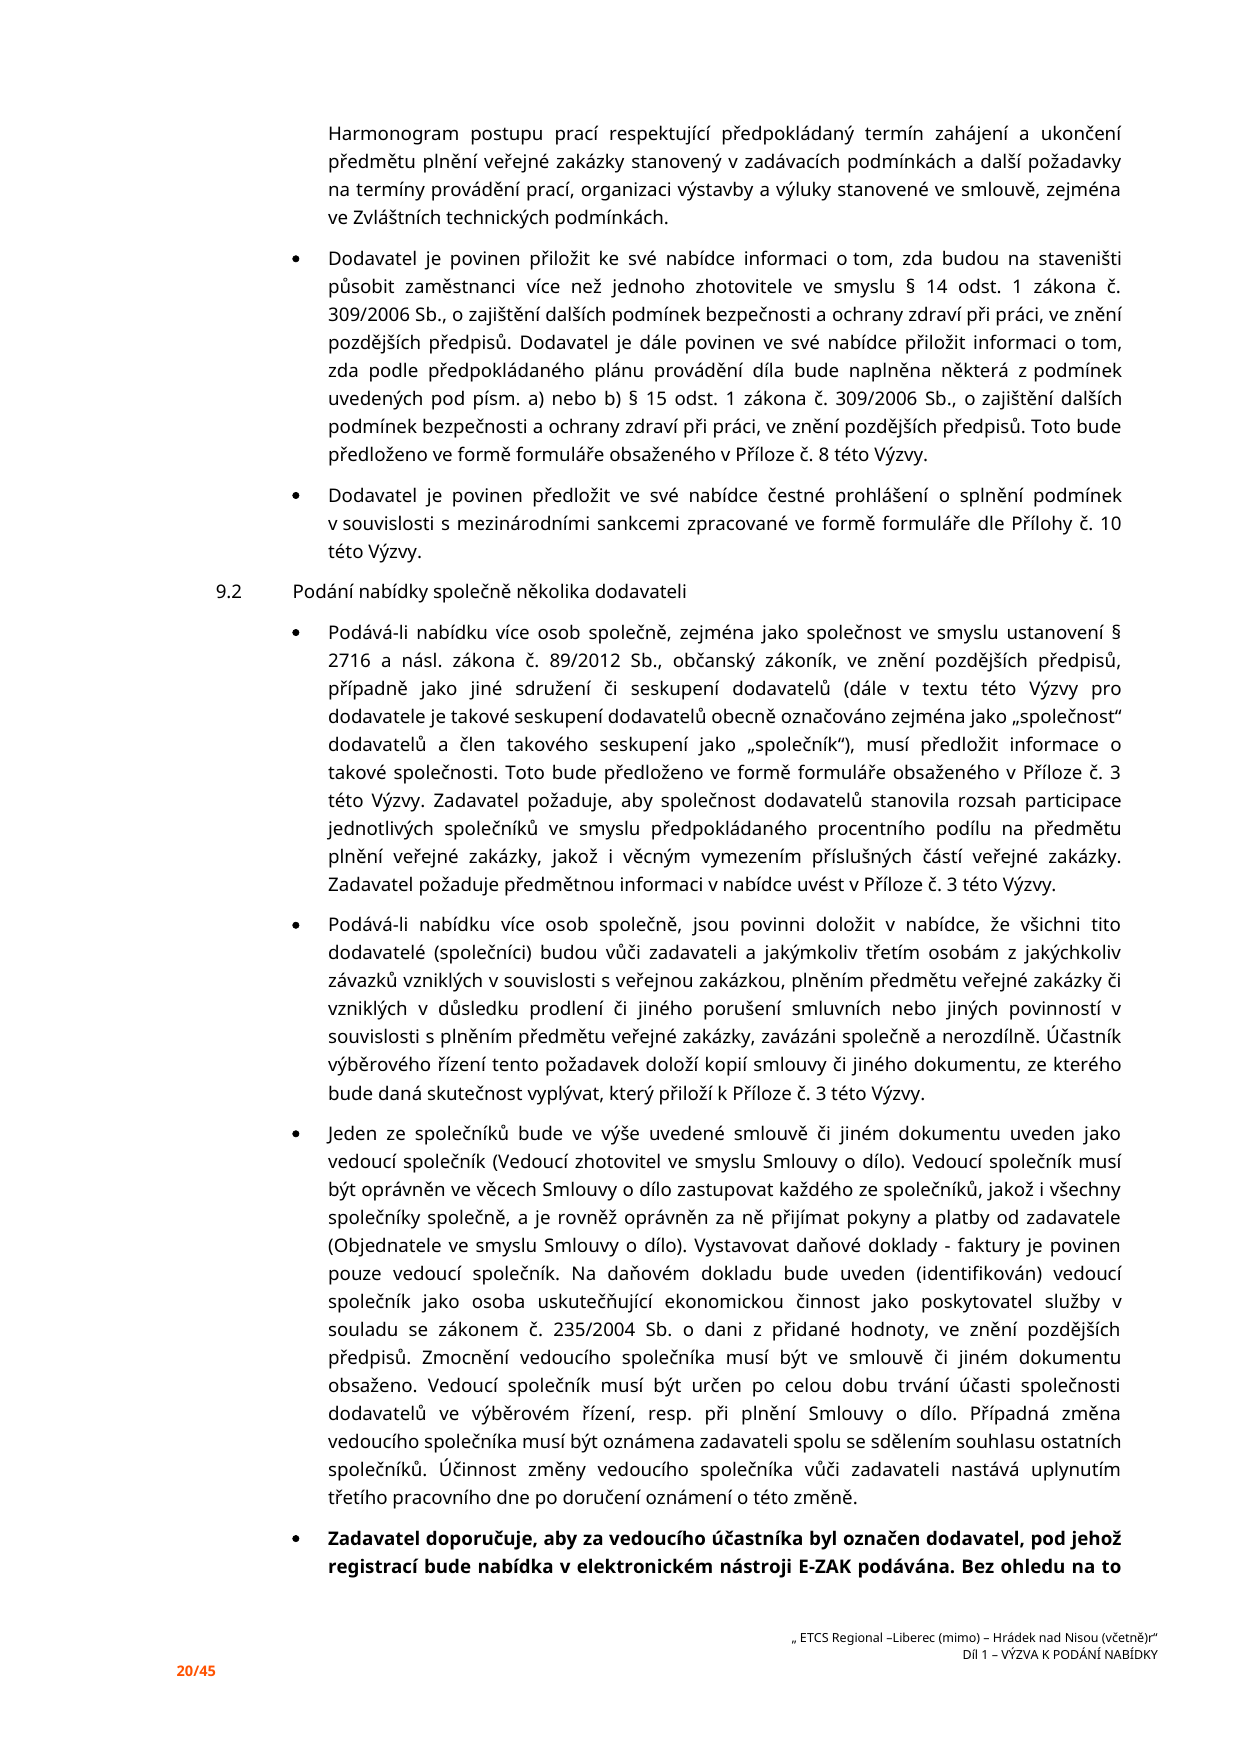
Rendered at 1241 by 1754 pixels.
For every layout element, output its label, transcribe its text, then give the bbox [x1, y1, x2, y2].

text Podává-li nabídku více osob společně, jsou povinni doložit v nabídce, že všichni tito dodavatelé (společníci) budou vůči zadavateli a jakýmkoliv třetím osobám z jakýchkoliv závazků vzniklých v souvislosti s veřejnou zakázkou, plněním předmětu veřejné zakázky či vzniklých v důsledku prodlení či jiného porušení smluvních nebo jiných povinností v souvislosti s plněním předmětu veřejné zakázky, zavázáni společně a nerozdílně. Účastník výběrového řízení tento požadavek doloží kopií smlouvy či jiného dokumentu, ze kterého bude daná skutečnost vyplývat, který přiloží k Příloze č. 3 této Výzvy. [292, 912, 1122, 1105]
text Jeden ze společníků bude ve výše uvedené smlouvě či jiném dokumentu uveden jako vedoucí společník (Vedoucí zhotovitel ve smyslu Smlouvy o dílo). Vedoucí společník musí být oprávněn ve věcech Smlouvy o dílo zastupovat každého ze společníků, jakož i všechny společníky společně, a je rovněž oprávněn za ně přijímat pokyny a platby od zadavatele (Objednatele ve smyslu Smlouvy o dílo). Vystavovat daňové doklady - faktury je povinen pouze vedoucí společník. Na daňovém dokladu bude uveden (identifikován) vedoucí společník jako osoba uskutečňující ekonomickou činnost jako poskytovatel služby v souladu se zákonem č. 235/2004 Sb. o dani z přidané hodnoty, ve znění pozdějších předpisů. Zmocnění vedoucího společníka musí být ve smlouvě či jiném dokumentu obsaženo. Vedoucí společník musí být určen po celou dobu trvání účasti společnosti dodavatelů ve výběrovém řízení, resp. při plnění Smlouvy o dílo. Případná změna vedoucího společníka musí být oznámena zadavateli spolu se sdělením souhlasu ostatních společníků. Účinnost změny vedoucího společníka vůči zadavateli nastává uplynutím třetího pracovního dne po doručení oznámení o této změně. [292, 1120, 1122, 1510]
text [292, 121, 1122, 230]
text Dodavatel je povinen předložit ve své nabídce čestné prohlášení o splnění podmínek v souvislosti s mezinárodními sankcemi zpracované ve formě formuláře dle Přílohy č. 10 této Výzvy. [292, 482, 1122, 563]
text Podání nabídky společně několika dodavateli [216, 578, 1122, 604]
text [292, 1525, 1122, 1579]
text Dodavatel je povinen přiložit ke své nabídce informaci o tom, zda budou na staveništi působit zaměstnanci více než jednoho zhotovitele ve smyslu § 14 odst. 1 zákona č. 309/2006 Sb., o zajištění dalších podmínek bezpečnosti a ochrany zdraví při práci, ve znění pozdějších předpisů. Dodavatel je dále povinen ve své nabídce přiložit informaci o tom, zda podle předpokládaného plánu provádění díla bude naplněna některá z podmínek uvedených pod písm. a) nebo b) § 15 odst. 1 zákona č. 309/2006 Sb., o zajištění dalších podmínek bezpečnosti a ochrany zdraví při práci, ve znění pozdějších předpisů. Toto bude předloženo ve formě formuláře obsaženého v Příloze č. 8 této Výzvy. [292, 245, 1122, 467]
text Podává-li nabídku více osob společně, zejména jako společnost ve smyslu ustanovení § 2716 a násl. zákona č. 89/2012 Sb., občanský zákoník, ve znění pozdějších předpisů, případně jako jiné sdružení či seskupení dodavatelů (dále v textu této Výzvy pro dodavatele je takové seskupení dodavatelů obecně označováno zejména jako „společnost“ dodavatelů a člen takového seskupení jako „společník“), musí předložit informace o takové společnosti. Toto bude předloženo ve formě formuláře obsaženého v Příloze č. 3 této Výzvy. Zadavatel požaduje, aby společnost dodavatelů stanovila rozsah participace jednotlivých společníků ve smyslu předpokládaného procentního podílu na předmětu plnění veřejné zakázky, jakož i věcným vymezením příslušných částí veřejné zakázky. Zadavatel požaduje předmětnou informaci v nabídce uvést v Příloze č. 3 této Výzvy. [292, 619, 1122, 897]
